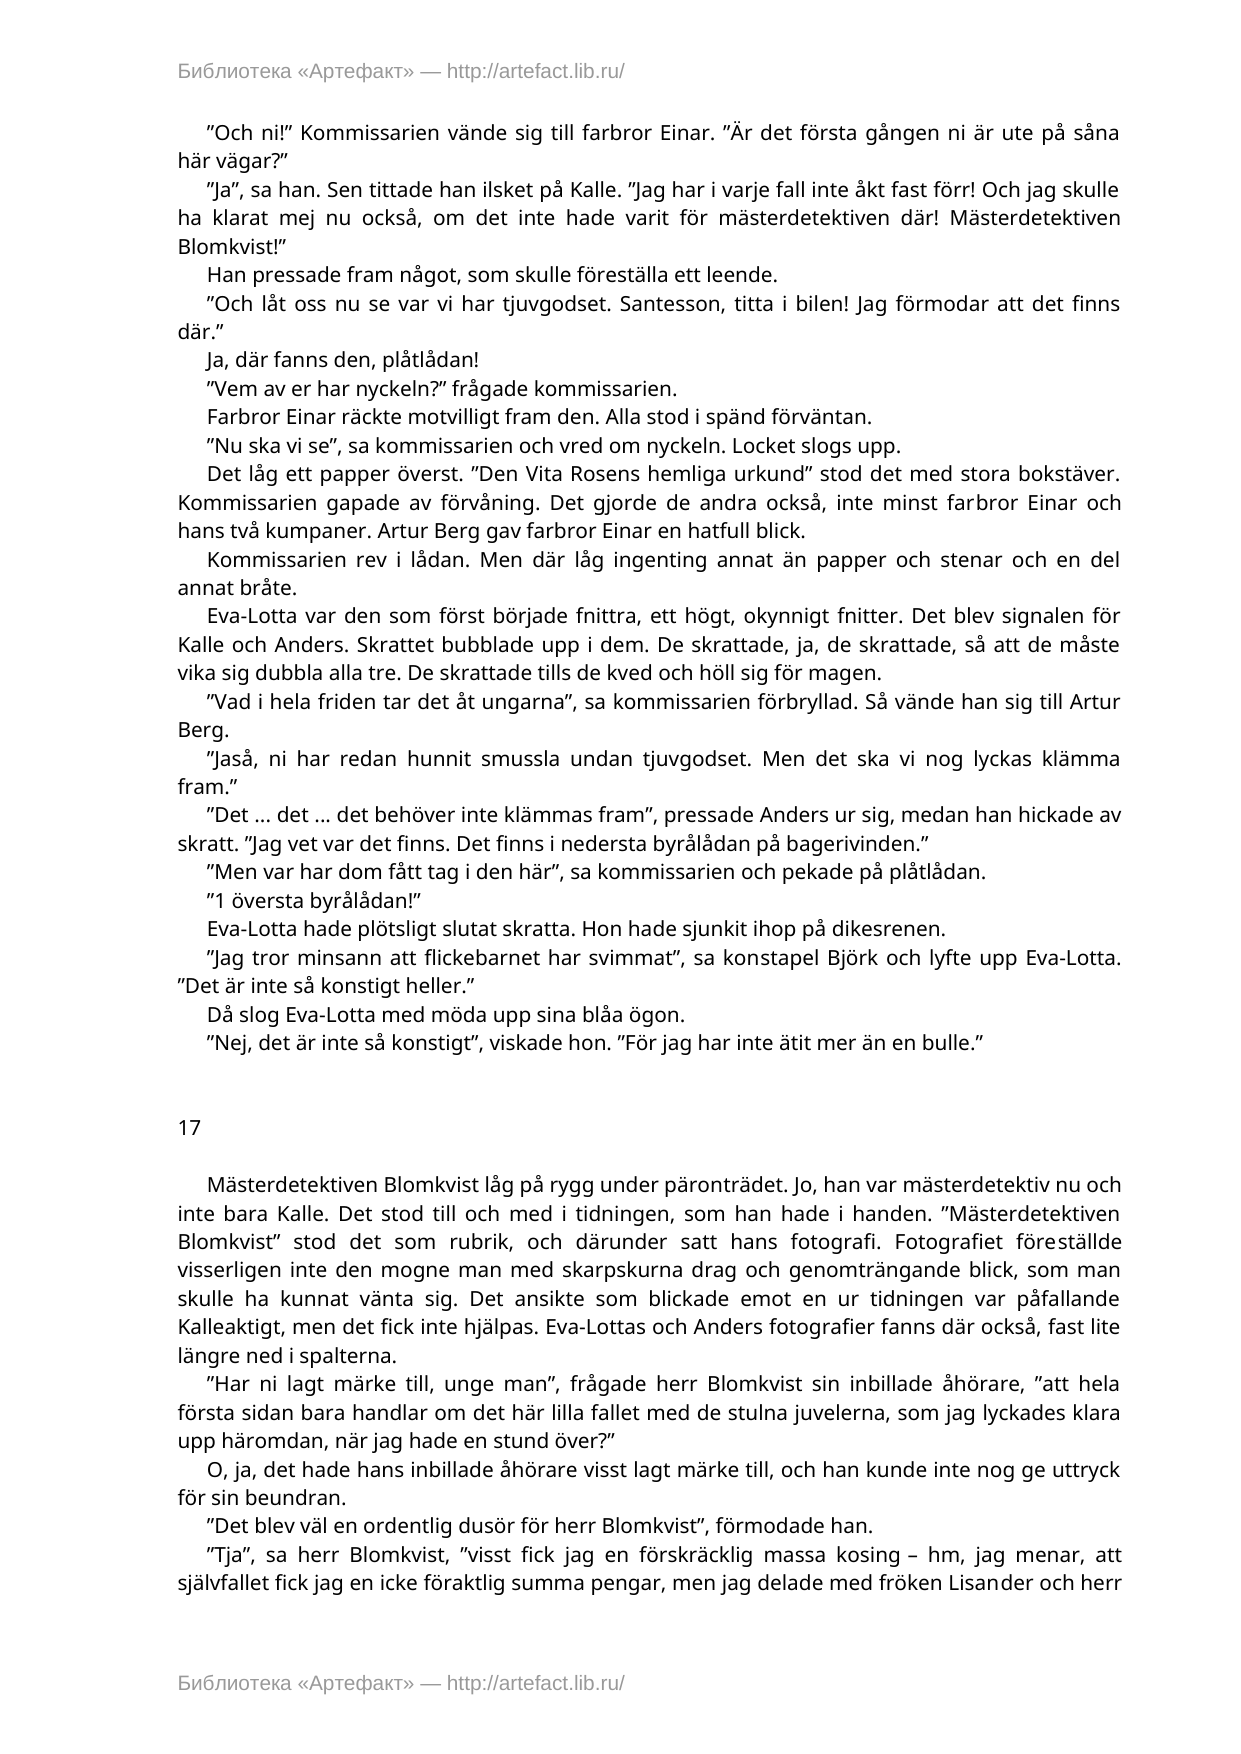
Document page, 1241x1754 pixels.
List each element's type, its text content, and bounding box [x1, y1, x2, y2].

text ”1 översta byrålådan!” [177, 886, 1122, 914]
text Eva-Lotta var den som först började fnittra, ett högt, okynnigt fnitter. Det blev signalen för Kalle och Anders. Skrattet bubblade upp i dem. De skrattade, ja, de skrattade, så att de måste vika sig dubbla alla tre. De skrattade tills de kved och höll sig för magen. [177, 602, 1122, 687]
text Kommissarien rev i lådan. Men där låg ingenting annat än papper och stenar och en del annat bråte. [177, 545, 1122, 602]
text Eva-Lotta hade plötsligt slutat skratta. Hon hade sjunkit ihop på dikesrenen. [177, 914, 1122, 943]
text Mästerdetektiven Blomkvist låg på rygg under päronträdet. Jo, han var mästerdetektiv nu och inte bara Kalle. Det stod till och med i tidningen, som han hade i handen. ”Mästerdetektiven Blomkvist” stod det som rubrik, och därunder satt hans fotografi. Fotografiet föreställde visserligen inte den mogne man med skarpskurna drag och genomträngande blick, som man skulle ha kunnat vänta sig. Det ansikte som blickade emot en ur tidningen var påfallande Kalleaktigt, men det fick inte hjälpas. Eva-Lottas och Anders fotografier fanns där också, fast lite längre ned i spalterna. [177, 1170, 1122, 1369]
text ”Men var har dom fått tag i den här”, sa kommissarien och pekade på plåtlådan. [177, 857, 1122, 886]
text ”Nu ska vi se”, sa kommissarien och vred om nyckeln. Locket slogs upp. [177, 431, 1122, 459]
text ”Och låt oss nu se var vi har tjuvgodset. Santesson, titta i bilen! Jag förmodar att det finns där.” [177, 289, 1122, 346]
text ”Ja”, sa han. Sen tittade han ilsket på Kalle. ”Jag har i varje fall inte åkt fast förr! Och jag skulle ha klarat mej nu också, om det inte hade varit för mästerdetektiven där! Mästerdetektiven Blomkvist!” [177, 175, 1122, 260]
text ”Nej, det är inte så konstigt”, viskade hon. ”För jag har inte ätit mer än en bulle.” [177, 1028, 1122, 1057]
text O, ja, det hade hans inbillade åhörare visst lagt märke till, och han kunde inte nog ge uttryck för sin beundran. [177, 1455, 1122, 1512]
subtitle 17 [177, 1113, 1122, 1142]
text ”Och ni!” Kommissarien vände sig till farbror Einar. ”Är det första gången ni är ute på såna här vägar?” [177, 118, 1122, 175]
text ”Vad i hela friden tar det åt ungarna”, sa kommissarien förbryllad. Så vände han sig till Artur Berg. [177, 687, 1122, 744]
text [177, 1540, 1122, 1597]
text Farbror Einar räckte motvilligt fram den. Alla stod i spänd förväntan. [177, 402, 1122, 431]
text ”Det blev väl en ordentlig dusör för herr Blomkvist”, förmodade han. [177, 1512, 1122, 1540]
text Det låg ett papper överst. ”Den Vita Rosens hemliga urkund” stod det med stora bokstäver. Kommissarien gapade av förvåning. Det gjorde de andra också, inte minst farbror Einar och hans två kumpaner. Artur Berg gav farbror Einar en hatfull blick. [177, 459, 1122, 545]
text ”Har ni lagt märke till, unge man”, frågade herr Blomkvist sin inbillade åhörare, ”att hela första sidan bara handlar om det här lilla fallet med de stulna juvelerna, som jag lyckades klara upp häromdan, när jag hade en stund över?” [177, 1369, 1122, 1455]
text ”Jag tror minsann att flickebarnet har svimmat”, sa konstapel Björk och lyfte upp Eva-Lotta. ”Det är inte så konstigt heller.” [177, 943, 1122, 1000]
text ”Det ... det ... det behöver inte klämmas fram”, pressade Anders ur sig, medan han hickade av skratt. ”Jag vet var det finns. Det finns i nedersta byrålådan på bagerivinden.” [177, 801, 1122, 857]
text Han pressade fram något, som skulle föreställa ett leende. [177, 260, 1122, 289]
text Då slog Eva-Lotta med möda upp sina blåa ögon. [177, 1000, 1122, 1028]
text Ja, där fanns den, plåtlådan! [177, 346, 1122, 374]
text ”Jaså, ni har redan hunnit smussla undan tjuvgodset. Men det ska vi nog lyckas klämma fram.” [177, 744, 1122, 801]
text ”Vem av er har nyckeln?” frågade kommissarien. [177, 374, 1122, 402]
